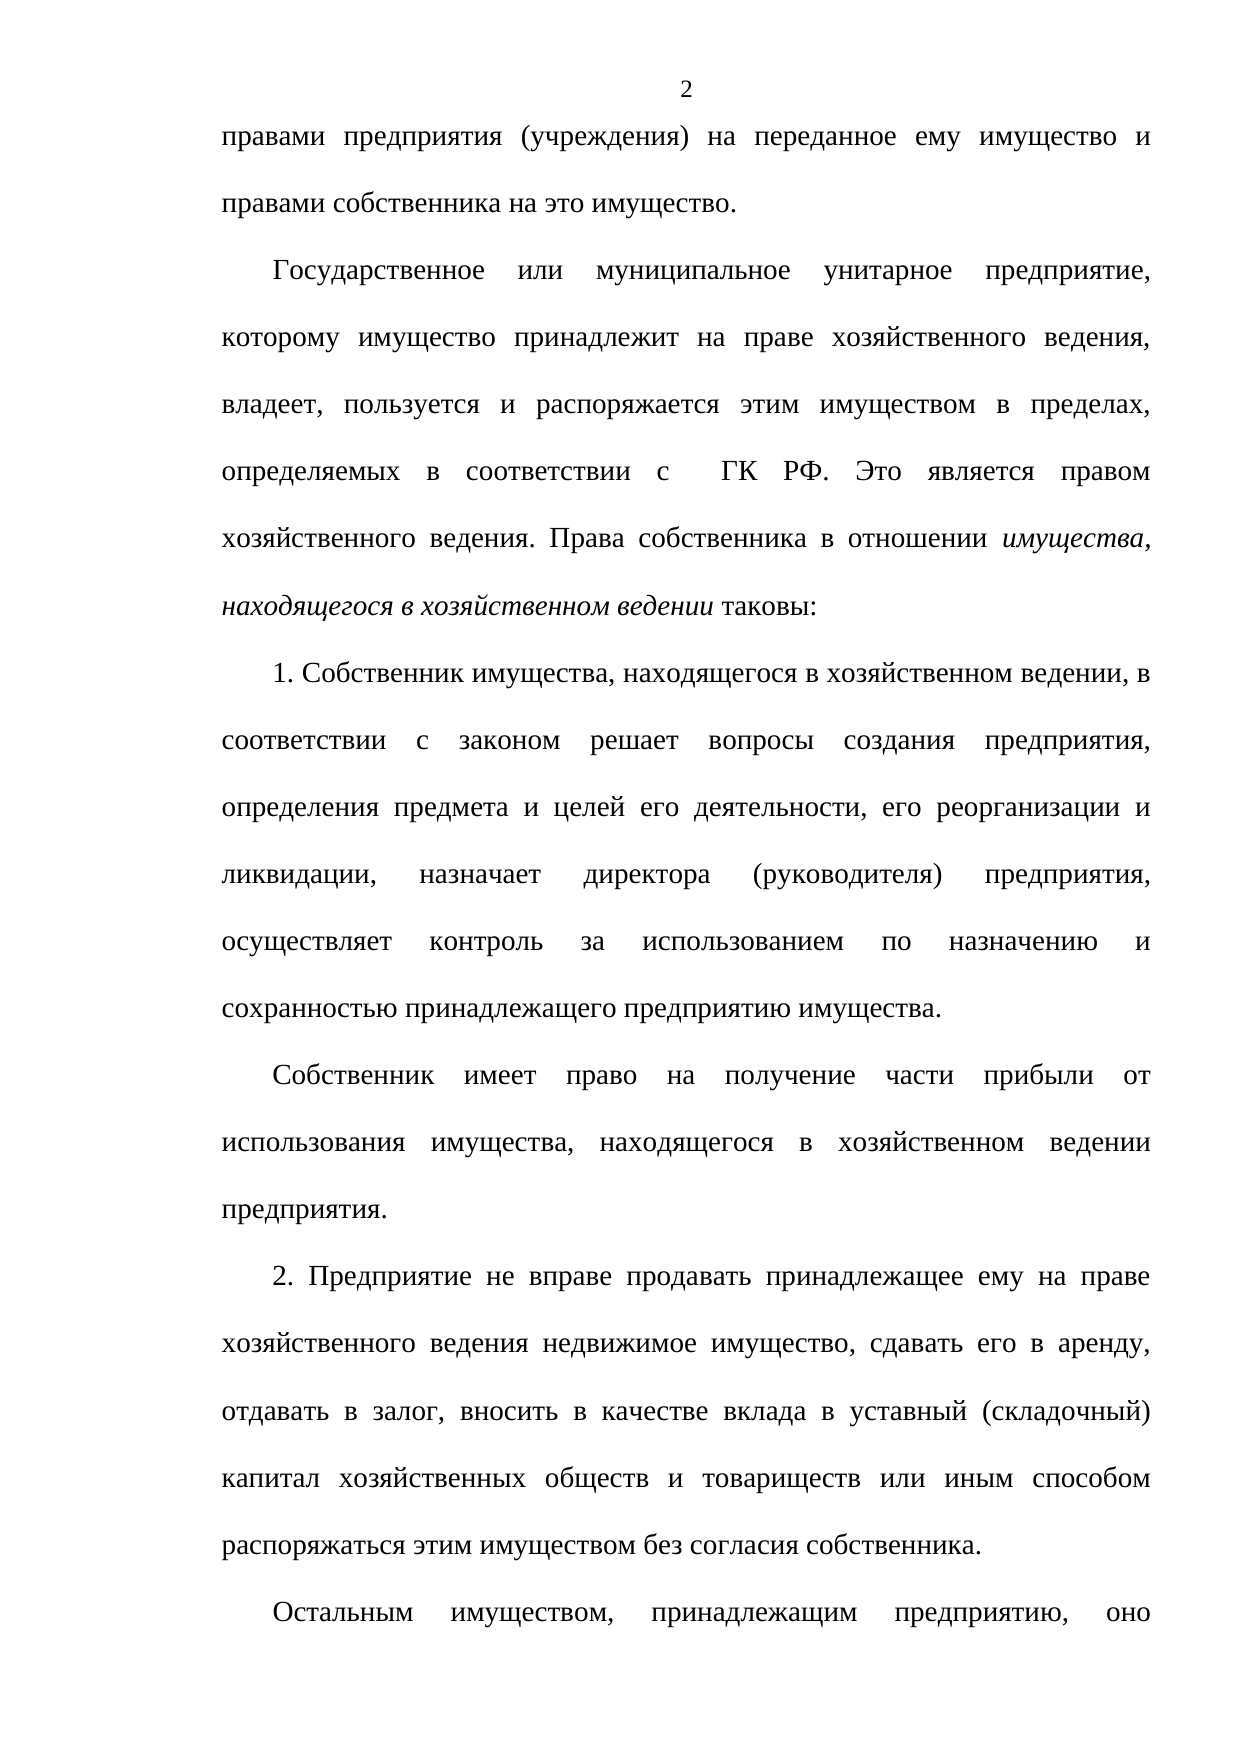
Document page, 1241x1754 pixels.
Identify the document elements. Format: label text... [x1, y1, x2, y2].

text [221, 1594, 1152, 1627]
text 2. Предприятие не вправе продавать принадлежащее ему на праве хозяйственного ведения недвижимое имущество, сдавать его в аренду, отдавать в залог, вносить в качестве вклада в уставный (складочный) капитал хозяйственных обществ и товариществ или иным способом распоряжаться этим имуществом без согласия собственника. [221, 1258, 1152, 1560]
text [221, 118, 1152, 219]
text Государственное или муниципальное унитарное предприятие, которому имущество принадлежит на праве хозяйственного ведения, владеет, пользуется и распоряжается этим имуществом в пределах, определяемых в соответствии с ГК РФ. Это является правом хозяйственного ведения. Права собственника в отношении имущества, находящегося в хозяйственном ведении таковы: [221, 252, 1152, 621]
text Собственник имеет право на получение части прибыли от использования имущества, находящегося в хозяйственном ведении предприятия. [221, 1057, 1152, 1225]
text 1. Собственник имущества, находящегося в хозяйственном ведении, в соответствии с законом решает вопросы создания предприятия, определения предмета и целей его деятельности, его реорганизации и ликвидации, назначает директора (руководителя) предприятия, осуществляет контроль за использованием по назначению и сохранностью принадлежащего предприятию имущества. [221, 655, 1152, 1024]
